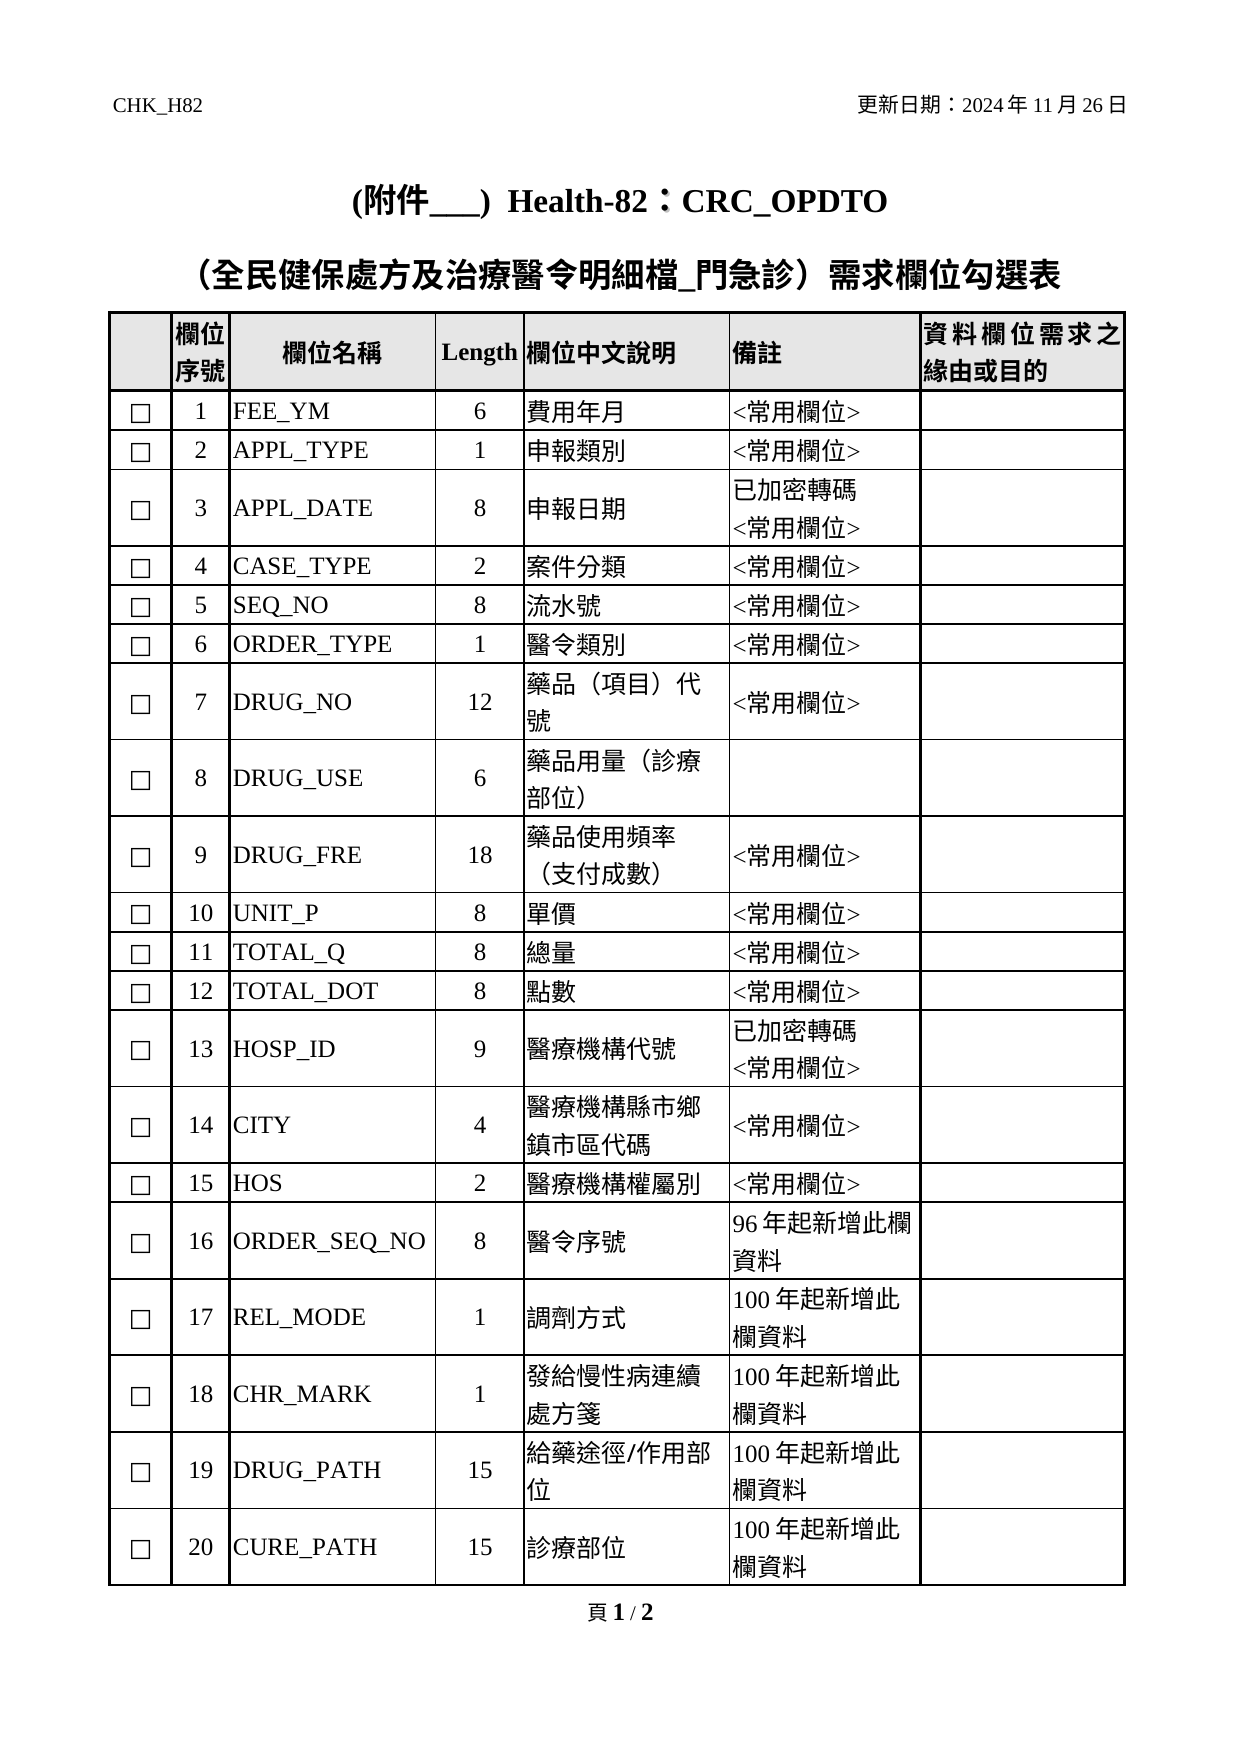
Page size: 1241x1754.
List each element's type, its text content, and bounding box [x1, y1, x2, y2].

table_header 欄位名稱 [231, 314, 435, 389]
table_cell 12 [173, 972, 228, 1009]
table_cell [922, 1433, 1123, 1507]
table_cell 4 [173, 547, 228, 584]
table_cell CURE_PATH [231, 1509, 435, 1584]
table_cell <常用欄位> [730, 586, 919, 623]
table_cell [922, 1087, 1123, 1162]
table_cell FEE_YM [231, 392, 435, 429]
table_cell 15 [173, 1164, 228, 1201]
table_cell 11 [173, 933, 228, 970]
table_cell ORDER_TYPE [231, 625, 435, 662]
table_cell □ [111, 1011, 170, 1086]
table_cell 已加密轉碼 <常用欄位> [730, 1011, 919, 1086]
text （全民健保處方及治療醫令明細檔_門急診）需求欄位勾選表 [111, 236, 1128, 311]
table_cell <常用欄位> [730, 1087, 919, 1162]
table_cell 14 [173, 1087, 228, 1162]
table_cell DRUG_PATH [231, 1433, 435, 1507]
table_cell □ [111, 431, 170, 468]
table_cell 15 [436, 1509, 523, 1584]
table_cell 調劑方式 [525, 1280, 729, 1354]
table_cell □ [111, 470, 170, 545]
table_cell 18 [173, 1356, 228, 1431]
table_cell 點數 [525, 972, 729, 1009]
table_cell 2 [436, 1164, 523, 1201]
table_cell 1 [436, 625, 523, 662]
table_cell 6 [436, 740, 523, 815]
table_cell DRUG_NO [231, 664, 435, 739]
table_cell 8 [436, 470, 523, 545]
table_cell 8 [173, 740, 228, 815]
table_cell 2 [436, 547, 523, 584]
table_cell 診療部位 [525, 1509, 729, 1584]
table_cell 醫療機構縣市鄉鎮市區代碼 [525, 1087, 729, 1162]
table_cell □ [111, 664, 170, 739]
table_cell 8 [436, 933, 523, 970]
table_cell <常用欄位> [730, 392, 919, 429]
table_cell HOSP_ID [231, 1011, 435, 1086]
table_cell ORDER_SEQ_NO [231, 1203, 435, 1278]
table_cell <常用欄位> [730, 431, 919, 468]
table_cell [922, 817, 1123, 892]
table_cell 9 [173, 817, 228, 892]
table_cell [922, 740, 1123, 815]
table_cell □ [111, 392, 170, 429]
table_cell □ [111, 1087, 170, 1162]
table_cell 總量 [525, 933, 729, 970]
table_cell [922, 392, 1123, 429]
table_cell □ [111, 1280, 170, 1354]
table_cell 9 [436, 1011, 523, 1086]
table_header 欄位 序號 [173, 314, 228, 389]
table_cell DRUG_FRE [231, 817, 435, 892]
table_cell [922, 431, 1123, 468]
table_cell 8 [436, 893, 523, 931]
table_cell CASE_TYPE [231, 547, 435, 584]
table_cell [922, 1280, 1123, 1354]
table_cell 1 [436, 1356, 523, 1431]
table_cell SEQ_NO [231, 586, 435, 623]
table_cell [922, 1203, 1123, 1278]
table_cell 20 [173, 1509, 228, 1584]
table_cell [922, 972, 1123, 1009]
table_header [111, 314, 170, 389]
table_cell 6 [173, 625, 228, 662]
table_cell HOS [231, 1164, 435, 1201]
table_cell <常用欄位> [730, 933, 919, 970]
table_cell <常用欄位> [730, 972, 919, 1009]
table_cell 100年起新增此欄資料 [730, 1433, 919, 1507]
table_cell 1 [436, 1280, 523, 1354]
table_cell □ [111, 586, 170, 623]
table_cell [922, 664, 1123, 739]
table_cell UNIT_P [231, 893, 435, 931]
table_cell [922, 933, 1123, 970]
table_cell 100年起新增此欄資料 [730, 1509, 919, 1584]
table_cell 費用年月 [525, 392, 729, 429]
table_cell □ [111, 893, 170, 931]
text (附件___) Health-82：CRC_OPDTO [111, 161, 1128, 236]
table_cell 16 [173, 1203, 228, 1278]
table_cell 17 [173, 1280, 228, 1354]
table_cell □ [111, 1164, 170, 1201]
table_cell 申報類別 [525, 431, 729, 468]
table_cell 案件分類 [525, 547, 729, 584]
table_cell □ [111, 1203, 170, 1278]
table_cell □ [111, 625, 170, 662]
table_cell 醫療機構權屬別 [525, 1164, 729, 1201]
table_cell APPL_TYPE [231, 431, 435, 468]
table_cell 發給慢性病連續處方箋 [525, 1356, 729, 1431]
table_cell <常用欄位> [730, 664, 919, 739]
table_cell 2 [173, 431, 228, 468]
table_cell 藥品使用頻率（支付成數） [525, 817, 729, 892]
table_cell <常用欄位> [730, 817, 919, 892]
table_header 欄位中文說明 [525, 314, 729, 389]
table_cell 12 [436, 664, 523, 739]
table_cell □ [111, 933, 170, 970]
table_cell 已加密轉碼 <常用欄位> [730, 470, 919, 545]
table_cell <常用欄位> [730, 893, 919, 931]
table_cell □ [111, 1433, 170, 1507]
table_cell 醫令序號 [525, 1203, 729, 1278]
table_cell [922, 625, 1123, 662]
table_cell 100年起新增此欄資料 [730, 1280, 919, 1354]
table_cell 8 [436, 1203, 523, 1278]
table_cell □ [111, 547, 170, 584]
table_header 資料欄位需求之緣由或目的 [922, 314, 1123, 389]
table_header Length [436, 314, 523, 389]
table_cell CHR_MARK [231, 1356, 435, 1431]
table_cell □ [111, 740, 170, 815]
table_cell 10 [173, 893, 228, 931]
table_cell 藥品用量（診療部位） [525, 740, 729, 815]
table_cell 19 [173, 1433, 228, 1507]
table_cell 3 [173, 470, 228, 545]
table_cell [922, 470, 1123, 545]
table_cell 醫療機構代號 [525, 1011, 729, 1086]
table_cell [922, 1164, 1123, 1201]
table_header 備註 [730, 314, 919, 389]
table_cell 4 [436, 1087, 523, 1162]
table_cell 18 [436, 817, 523, 892]
table_cell □ [111, 1509, 170, 1584]
table_cell [730, 740, 919, 815]
table_cell TOTAL_DOT [231, 972, 435, 1009]
table_cell 6 [436, 392, 523, 429]
table_cell DRUG_USE [231, 740, 435, 815]
table_cell 單價 [525, 893, 729, 931]
table_cell □ [111, 817, 170, 892]
table_cell 15 [436, 1433, 523, 1507]
table_cell 13 [173, 1011, 228, 1086]
table_cell APPL_DATE [231, 470, 435, 545]
table_cell [922, 586, 1123, 623]
table_cell 96年起新增此欄資料 [730, 1203, 919, 1278]
table_cell <常用欄位> [730, 1164, 919, 1201]
table_cell □ [111, 1356, 170, 1431]
table_cell 7 [173, 664, 228, 739]
table_cell 100年起新增此欄資料 [730, 1356, 919, 1431]
table_cell [922, 547, 1123, 584]
table_cell 申報日期 [525, 470, 729, 545]
table_cell REL_MODE [231, 1280, 435, 1354]
table_cell 流水號 [525, 586, 729, 623]
table_cell TOTAL_Q [231, 933, 435, 970]
table_cell <常用欄位> [730, 625, 919, 662]
table_cell 8 [436, 972, 523, 1009]
table_cell [922, 1509, 1123, 1584]
table_cell CITY [231, 1087, 435, 1162]
table_cell 1 [436, 431, 523, 468]
table_cell 醫令類別 [525, 625, 729, 662]
table_cell □ [111, 972, 170, 1009]
table_cell <常用欄位> [730, 547, 919, 584]
table_cell 給藥途徑/作用部位 [525, 1433, 729, 1507]
table_cell 8 [436, 586, 523, 623]
table_cell 5 [173, 586, 228, 623]
table_cell 藥品（項目）代號 [525, 664, 729, 739]
table_cell [922, 1356, 1123, 1431]
table_cell 1 [173, 392, 228, 429]
table_cell [922, 1011, 1123, 1086]
table_cell [922, 893, 1123, 931]
